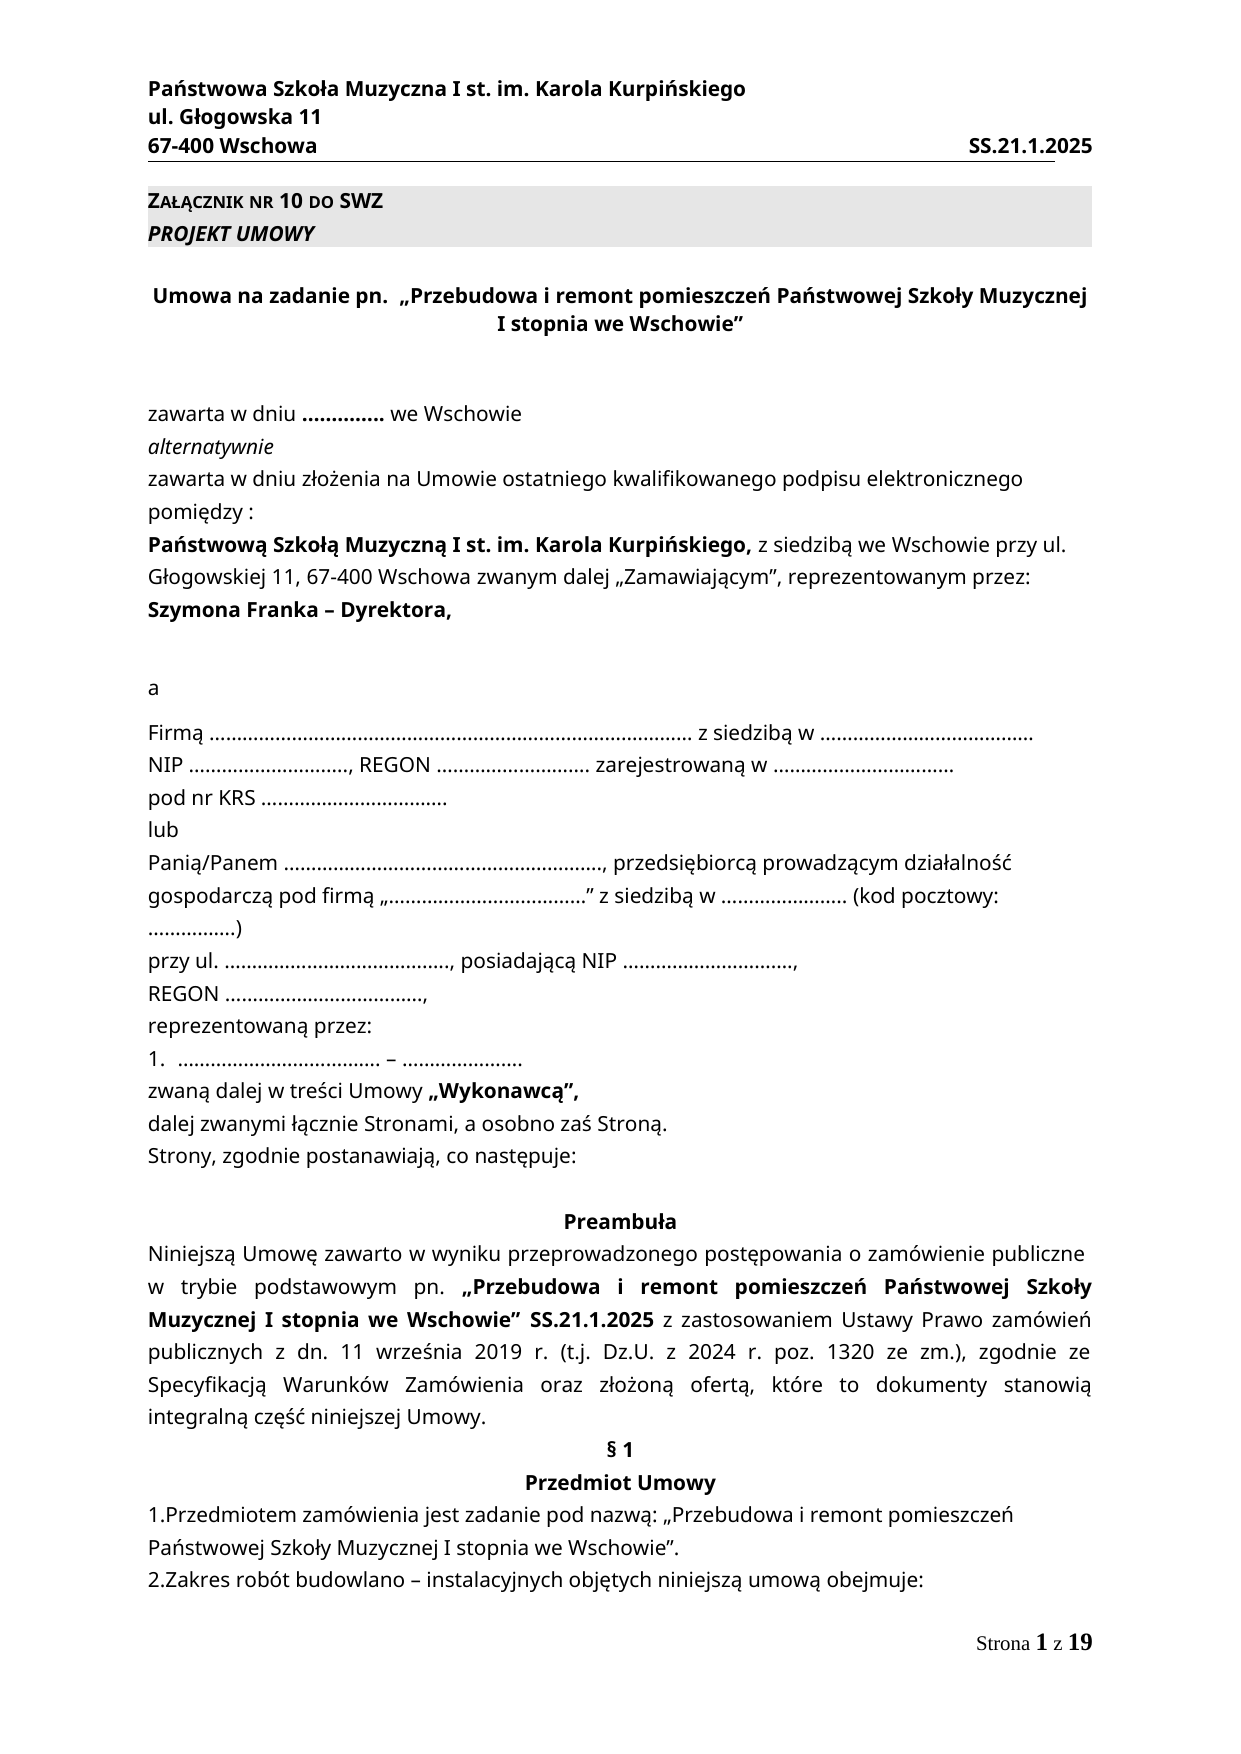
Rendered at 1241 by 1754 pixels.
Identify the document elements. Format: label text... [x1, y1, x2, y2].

subtitle Załącznik nr 10 do SWZ [148, 186, 1092, 215]
text Strony, zgodnie postanawiają, co następuje: [148, 1142, 1092, 1170]
text Przedmiot Umowy [148, 1468, 1092, 1496]
list ………………………………. – …………………. [148, 1044, 1092, 1072]
text Szymona Franka – Dyrektora, [148, 595, 1092, 623]
text Firmą ………………………………………………………………….………… z siedzibą w ………………………………… NIP …………………….…., REGON ………………………. zarejestrowaną w …………………………… pod nr KRS ……………………………. [148, 718, 1092, 811]
text a [148, 673, 1092, 701]
text pomiędzy : [148, 497, 1092, 526]
text reprezentowaną przez: [148, 1011, 1092, 1040]
text zwaną dalej w treści Umowy „Wykonawcą”, [148, 1076, 1092, 1105]
text dalej zwanymi łącznie Stronami, a osobno zaś Stroną. [148, 1109, 1092, 1137]
text 1.Przedmiotem zamówienia jest zadanie pod nazwą: „Przebudowa i remont pomieszczeń Państwowej Szkoły Muzycznej I stopnia we Wschowie”. [148, 1500, 1092, 1561]
text Państwową Szkołą Muzyczną I st. im. Karola Kurpińskiego, z siedzibą we Wschowie przy ul. Głogowskiej 11, 67-400 Wschowa zwanym dalej „Zamawiającym”, reprezentowanym przez: [148, 530, 1092, 591]
text Panią/Panem …………………………………………………., przedsiębiorcą prowadzącym działalność gospodarczą pod firmą „………………………………” z siedzibą w ………………….. (kod pocztowy: …………….) przy ul. ………………………………….., posiadającą NIP …………………………., REGON ………………………………, [148, 848, 1092, 1007]
text lub [148, 816, 1092, 844]
text alternatywnie [148, 432, 1092, 460]
text zawarta w dniu złożenia na Umowie ostatniego kwalifikowanego podpisu elektronicznego [148, 464, 1092, 493]
text Preambuła [148, 1207, 1092, 1235]
subtitle PROJEKT UMOWY [148, 219, 1092, 247]
text Niniejszą Umowę zawarto w wyniku przeprowadzonego postępowania o zamówienie publiczne w trybie podstawowym pn. „Przebudowa i remont pomieszczeń Państwowej Szkoły Muzycznej I stopnia we Wschowie” SS.21.1.2025 z zastosowaniem Ustawy Prawo zamówień publicznych z dn. 11 września 2019 r. (t.j. Dz.U. z 2024 r. poz. 1320 ze zm.), zgodnie ze Specyfikacją Warunków Zamówienia oraz złożoną ofertą, które to dokumenty stanowią integralną część niniejszej Umowy. [148, 1239, 1092, 1431]
text zawarta w dniu ………….. we Wschowie [148, 399, 1092, 428]
text Umowa na zadanie pn. „Przebudowa i remont pomieszczeń Państwowej Szkoły Muzycznej I stopnia we Wschowie” [148, 281, 1092, 338]
text § 1 [148, 1435, 1092, 1463]
text 2.Zakres robót budowlano – instalacyjnych objętych niniejszą umową obejmuje: [148, 1566, 1092, 1594]
